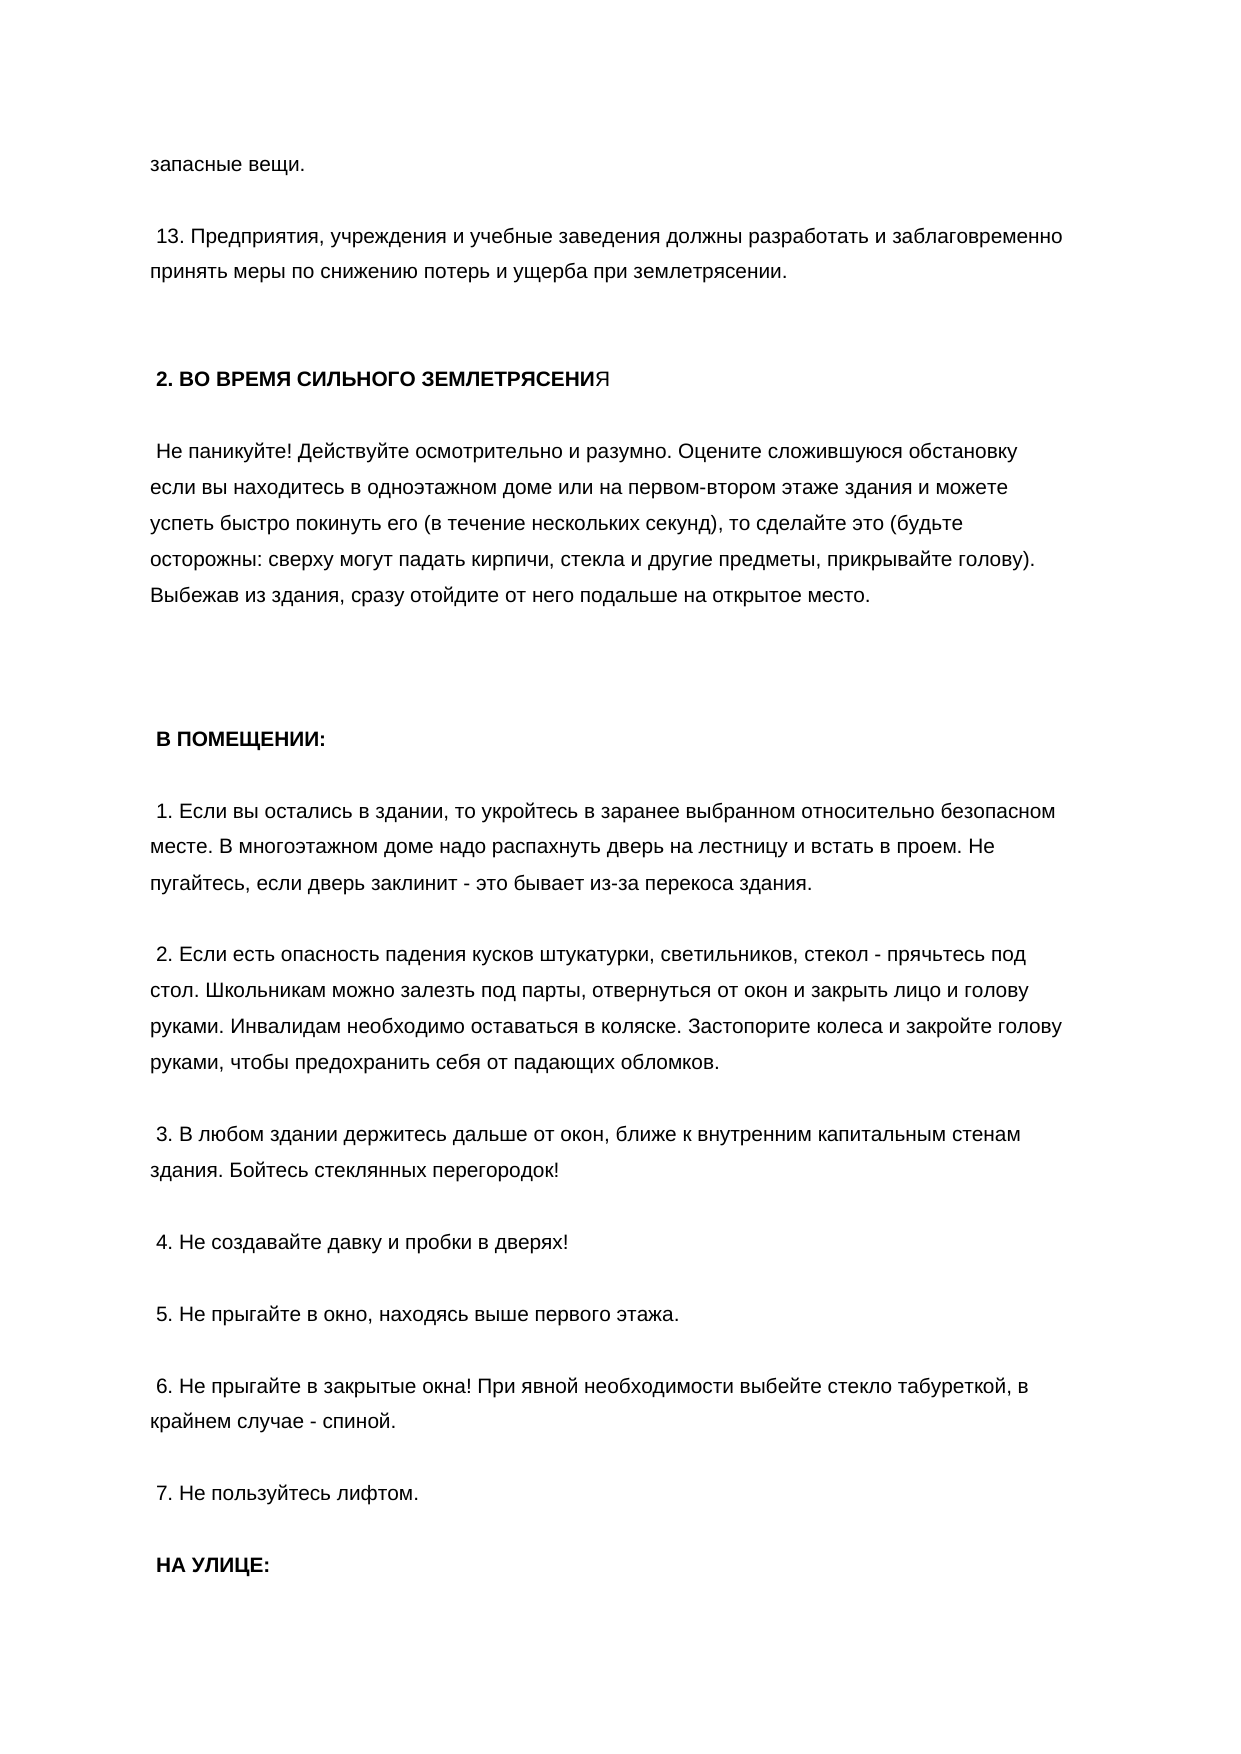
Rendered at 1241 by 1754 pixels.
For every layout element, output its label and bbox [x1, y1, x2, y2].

table_cell [140, 150, 1078, 1577]
